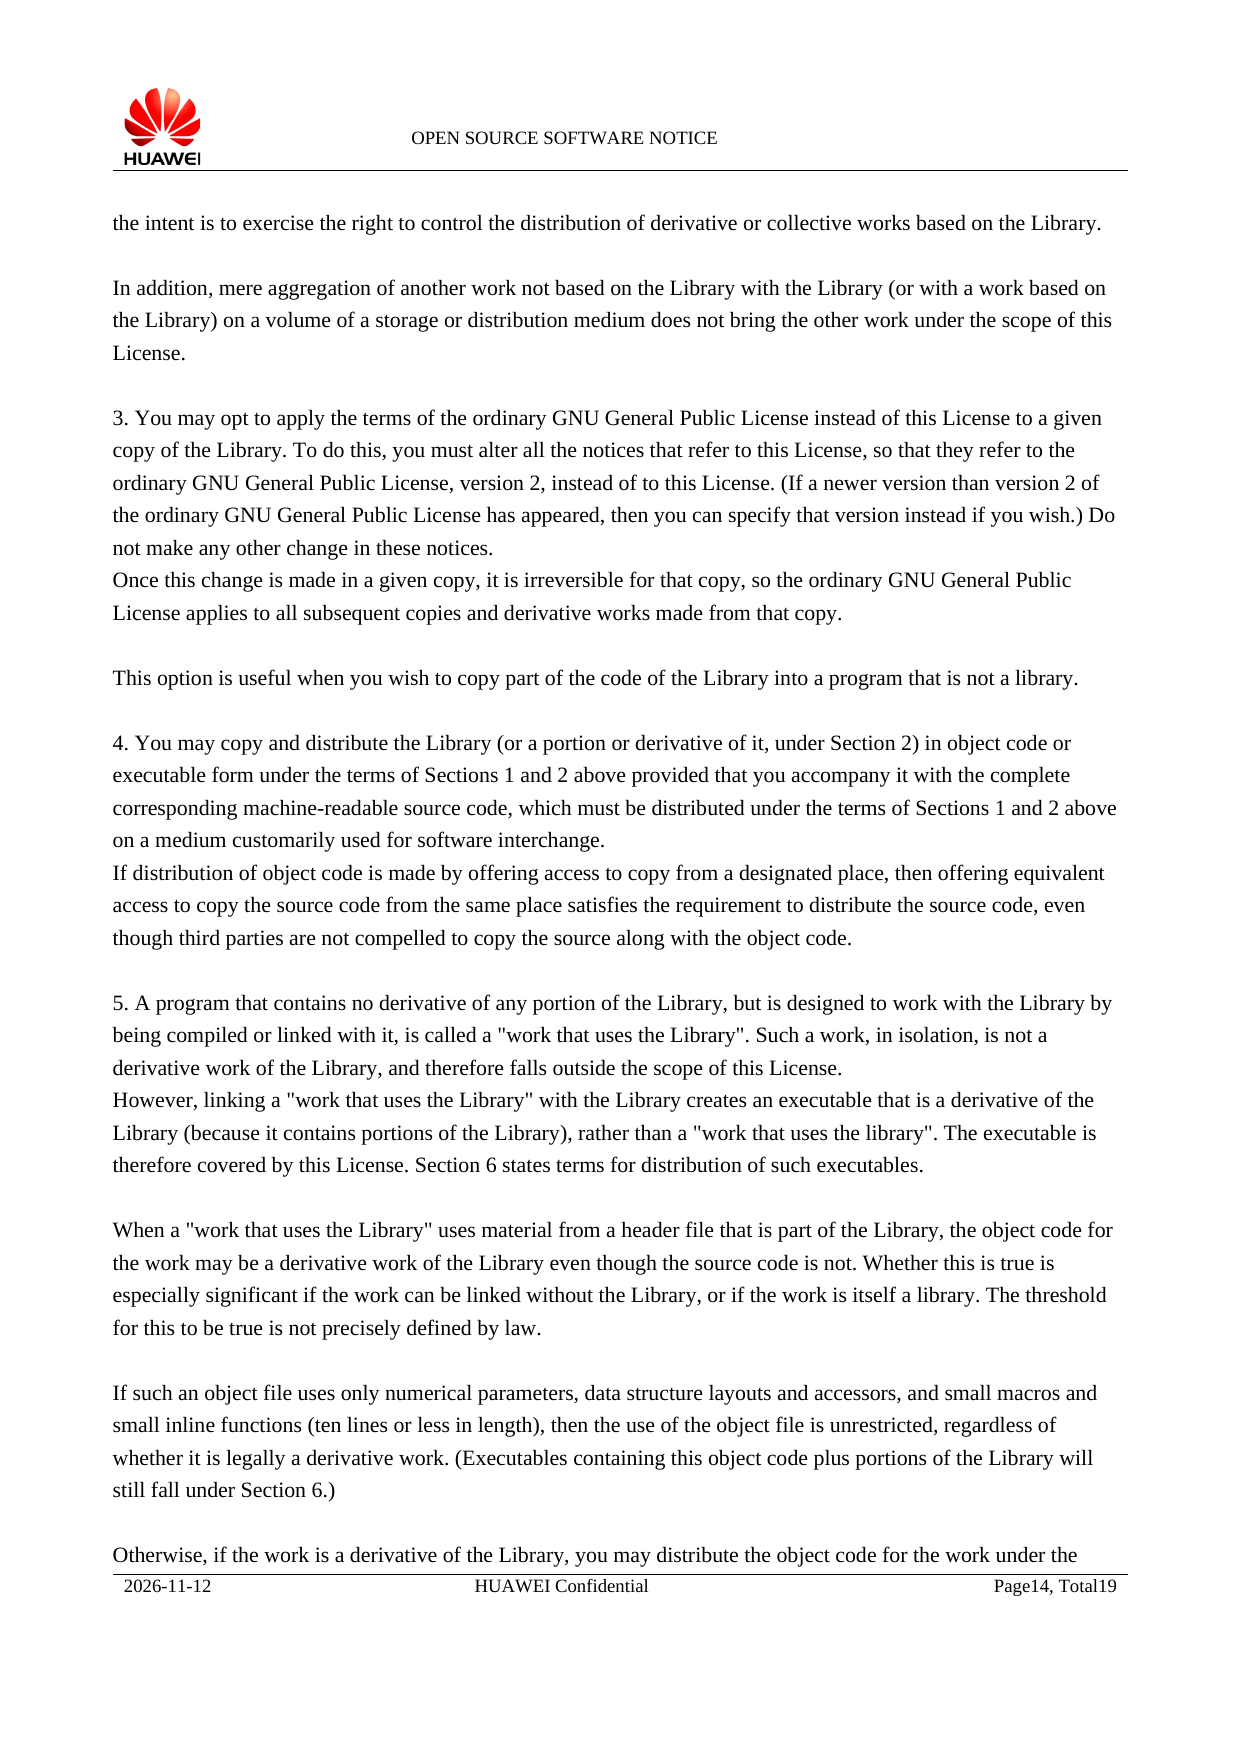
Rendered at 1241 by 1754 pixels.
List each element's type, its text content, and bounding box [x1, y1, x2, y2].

picture [124, 88, 201, 165]
